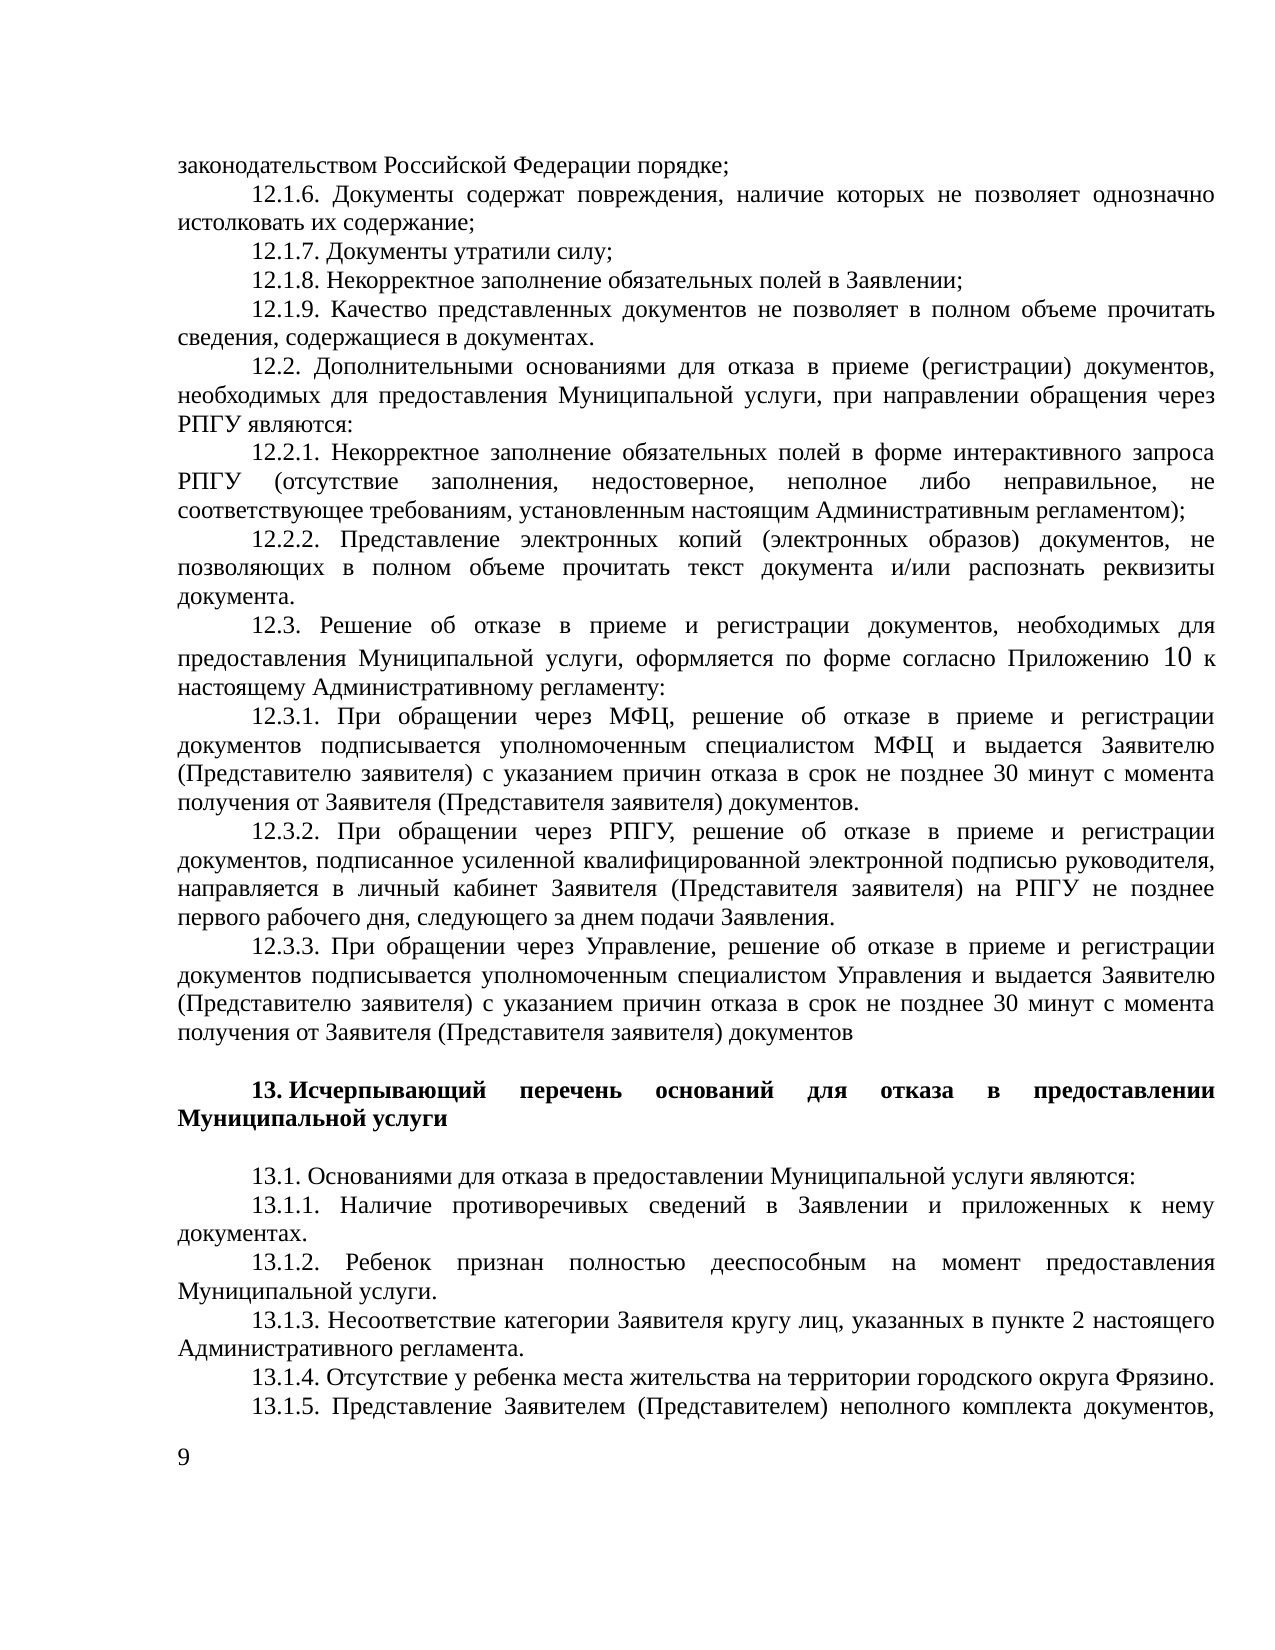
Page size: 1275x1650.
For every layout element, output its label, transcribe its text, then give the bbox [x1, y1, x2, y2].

text 13.1.2. Ребенок признан полностью дееспособным на момент предоставления Муниципальной услуги. [177, 1247, 1216, 1305]
text 12.3.2. При обращении через РПГУ, решение об отказе в приеме и регистрации документов, подписанное усиленной квалифицированной электронной подписью руководителя, направляется в личный кабинет Заявителя (Представителя заявителя) на РПГУ не позднее первого рабочего дня, следующего за днем подачи Заявления. [177, 816, 1216, 931]
text 12.1.6. Документы содержат повреждения, наличие которых не позволяет однозначно истолковать их содержание; [177, 179, 1216, 236]
text 12.2.2. Представление электронных копий (электронных образов) документов, не позволяющих в полном объеме прочитать текст документа и/или распознать реквизиты документа. [177, 524, 1216, 610]
text 12.1.9. Качество представленных документов не позволяет в полном объеме прочитать сведения, содержащиеся в документах. [177, 294, 1216, 351]
text 13.1.4. Отсутствие у ребенка места жительства на территории городского округа Фрязино. [177, 1362, 1216, 1391]
text 12.1.7. Документы утратили силу; [177, 236, 1216, 265]
text 13.1. Основаниями для отказа в предоставлении Муниципальной услуги являются: [177, 1161, 1216, 1190]
text 12.3.3. При обращении через Управление, решение об отказе в приеме и регистрации документов подписывается уполномоченным специалистом Управления и выдается Заявителю (Представителю заявителя) с указанием причин отказа в срок не позднее 30 минут с момента получения от Заявителя (Представителя заявителя) документов [177, 931, 1216, 1046]
text 12.3.1. При обращении через МФЦ, решение об отказе в приеме и регистрации документов подписывается уполномоченным специалистом МФЦ и выдается Заявителю (Представителю заявителя) с указанием причин отказа в срок не позднее 30 минут с момента получения от Заявителя (Представителя заявителя) документов. [177, 701, 1216, 816]
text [177, 150, 1216, 179]
text 12.2.1. Некорректное заполнение обязательных полей в форме интерактивного запроса РПГУ (отсутствие заполнения, недостоверное, неполное либо неправильное, не соответствующее требованиям, установленным настоящим Административным регламентом); [177, 437, 1216, 524]
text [177, 1391, 1216, 1420]
text 12.3. Решение об отказе в приеме и регистрации документов, необходимых для предоставления Муниципальной услуги, оформляется по форме согласно Приложению 10 к настоящему Административному регламенту: [177, 610, 1216, 701]
text 13.1.1. Наличие противоречивых сведений в Заявлении и приложенных к нему документах. [177, 1190, 1216, 1247]
text 12.2. Дополнительными основаниями для отказа в приеме (регистрации) документов, необходимых для предоставления Муниципальной услуги, при направлении обращения через РПГУ являются: [177, 351, 1216, 437]
text 13.1.3. Несоответствие категории Заявителя кругу лиц, указанных в пункте 2 настоящего Административного регламента. [177, 1305, 1216, 1362]
text 13. Исчерпывающий перечень оснований для отказа в предоставлении Муниципальной услуги [177, 1075, 1216, 1132]
text 12.1.8. Некорректное заполнение обязательных полей в Заявлении; [177, 265, 1216, 294]
